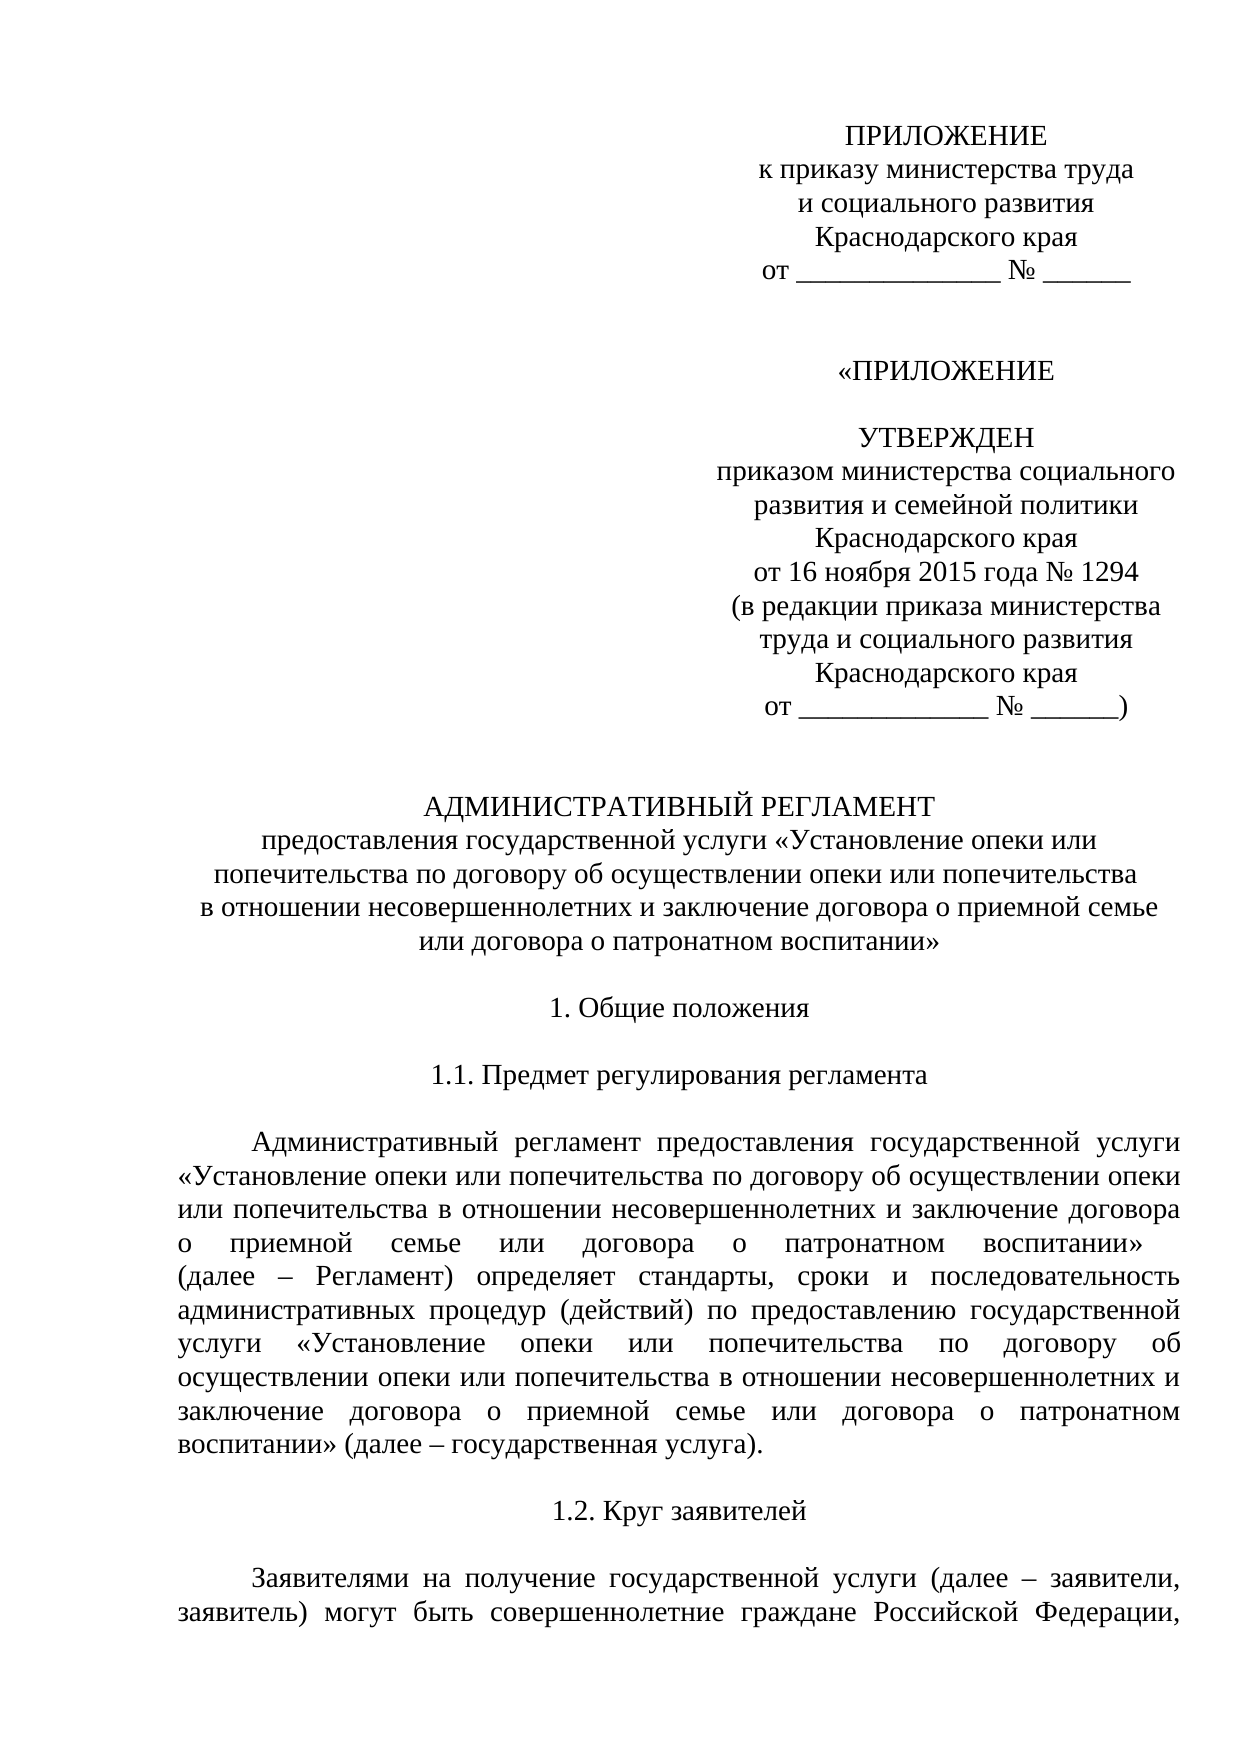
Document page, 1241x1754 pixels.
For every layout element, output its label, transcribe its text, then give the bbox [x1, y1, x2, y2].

text 1. Общие положения [177, 990, 1181, 1024]
text 1.1. Предмет регулирования регламента [177, 1057, 1181, 1091]
text предоставления государственной услуги «Установление опеки или попечительства по договору об осуществлении опеки или попечительства в отношении несовершеннолетних и заключение договора о приемной семье или договора о патронатном воспитании» [177, 822, 1181, 957]
text Административный регламент предоставления государственной услуги «Установление опеки или попечительства по договору об осуществлении опеки или попечительства в отношении несовершеннолетних и заключение договора о приемной семье или договора о патронатном воспитании» (далее – Регламент) определяет стандарты, сроки и последовательность административных процедур (действий) по предоставлению государственной услуги «Установление опеки или попечительства по договору об осуществлении опеки или попечительства в отношении несовершеннолетних и заключение договора о приемной семье или договора о патронатном воспитании» (далее – государственная услуга). [177, 1124, 1181, 1460]
text АДМИНИСТРАТИВНЫЙ РЕГЛАМЕНТ [177, 789, 1181, 822]
text от 16 ноября 2015 года № 1294 [709, 554, 1183, 588]
text Краснодарского края [709, 655, 1183, 688]
text от _____________ № ______) [709, 688, 1183, 722]
text приказом министерства социального развития и семейной политики [709, 453, 1183, 521]
text 1.2. Круг заявителей [177, 1493, 1181, 1527]
text Краснодарского края [709, 521, 1183, 554]
text от ______________ № ______ [709, 252, 1183, 286]
text Краснодарского края [709, 219, 1183, 252]
text ПРИЛОЖЕНИЕ [709, 118, 1183, 152]
text к приказу министерства труда [709, 152, 1183, 185]
text УТВЕРЖДЕН [709, 420, 1183, 453]
text «ПРИЛОЖЕНИЕ [709, 353, 1183, 386]
text и социального развития [709, 185, 1183, 219]
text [177, 1560, 1181, 1627]
text (в редакции приказа министерства труда и социального развития [709, 588, 1183, 655]
